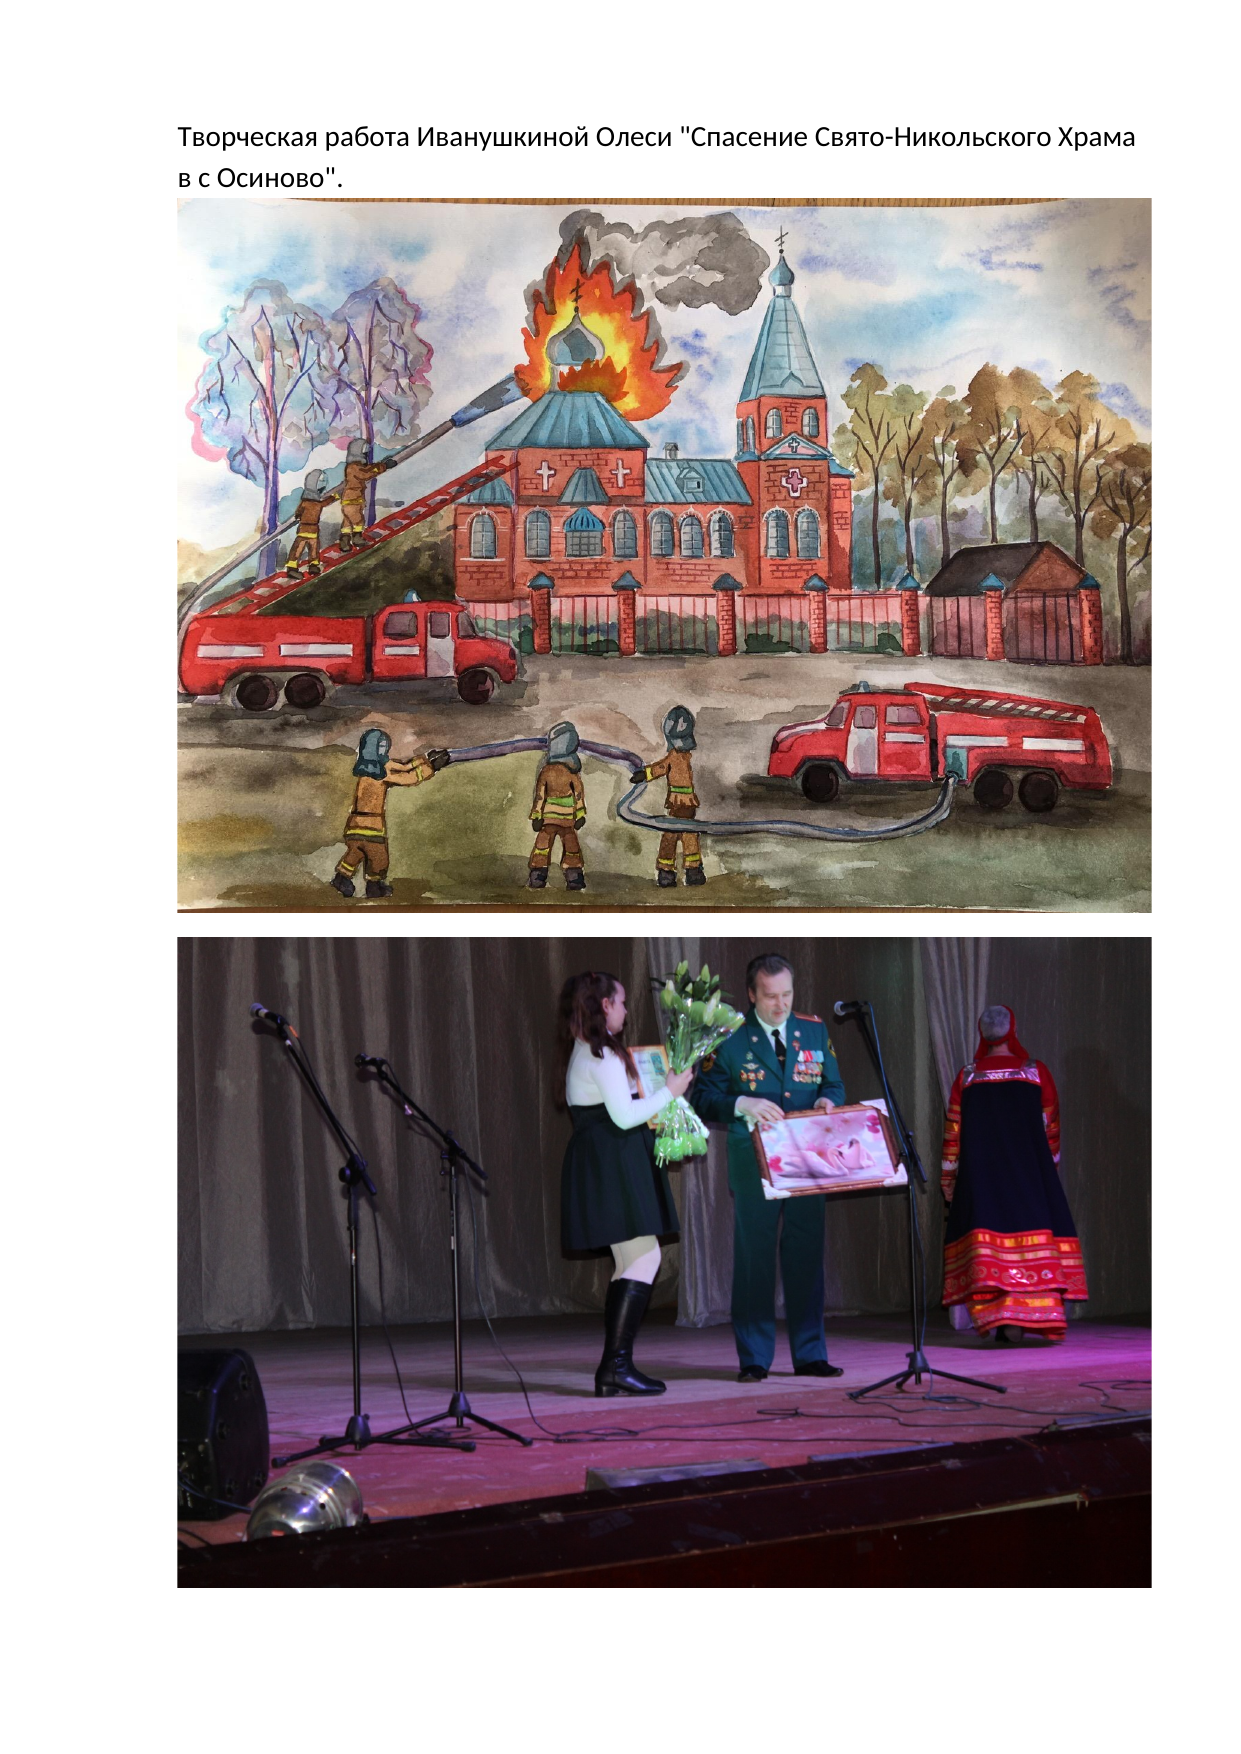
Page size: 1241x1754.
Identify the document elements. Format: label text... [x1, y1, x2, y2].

picture [177, 198, 1152, 913]
picture [177, 937, 1152, 1588]
text Творческая работа Иванушкиной Олеси "Спасение Свято-Никольского Храма в с Осиново". [177, 118, 1152, 198]
